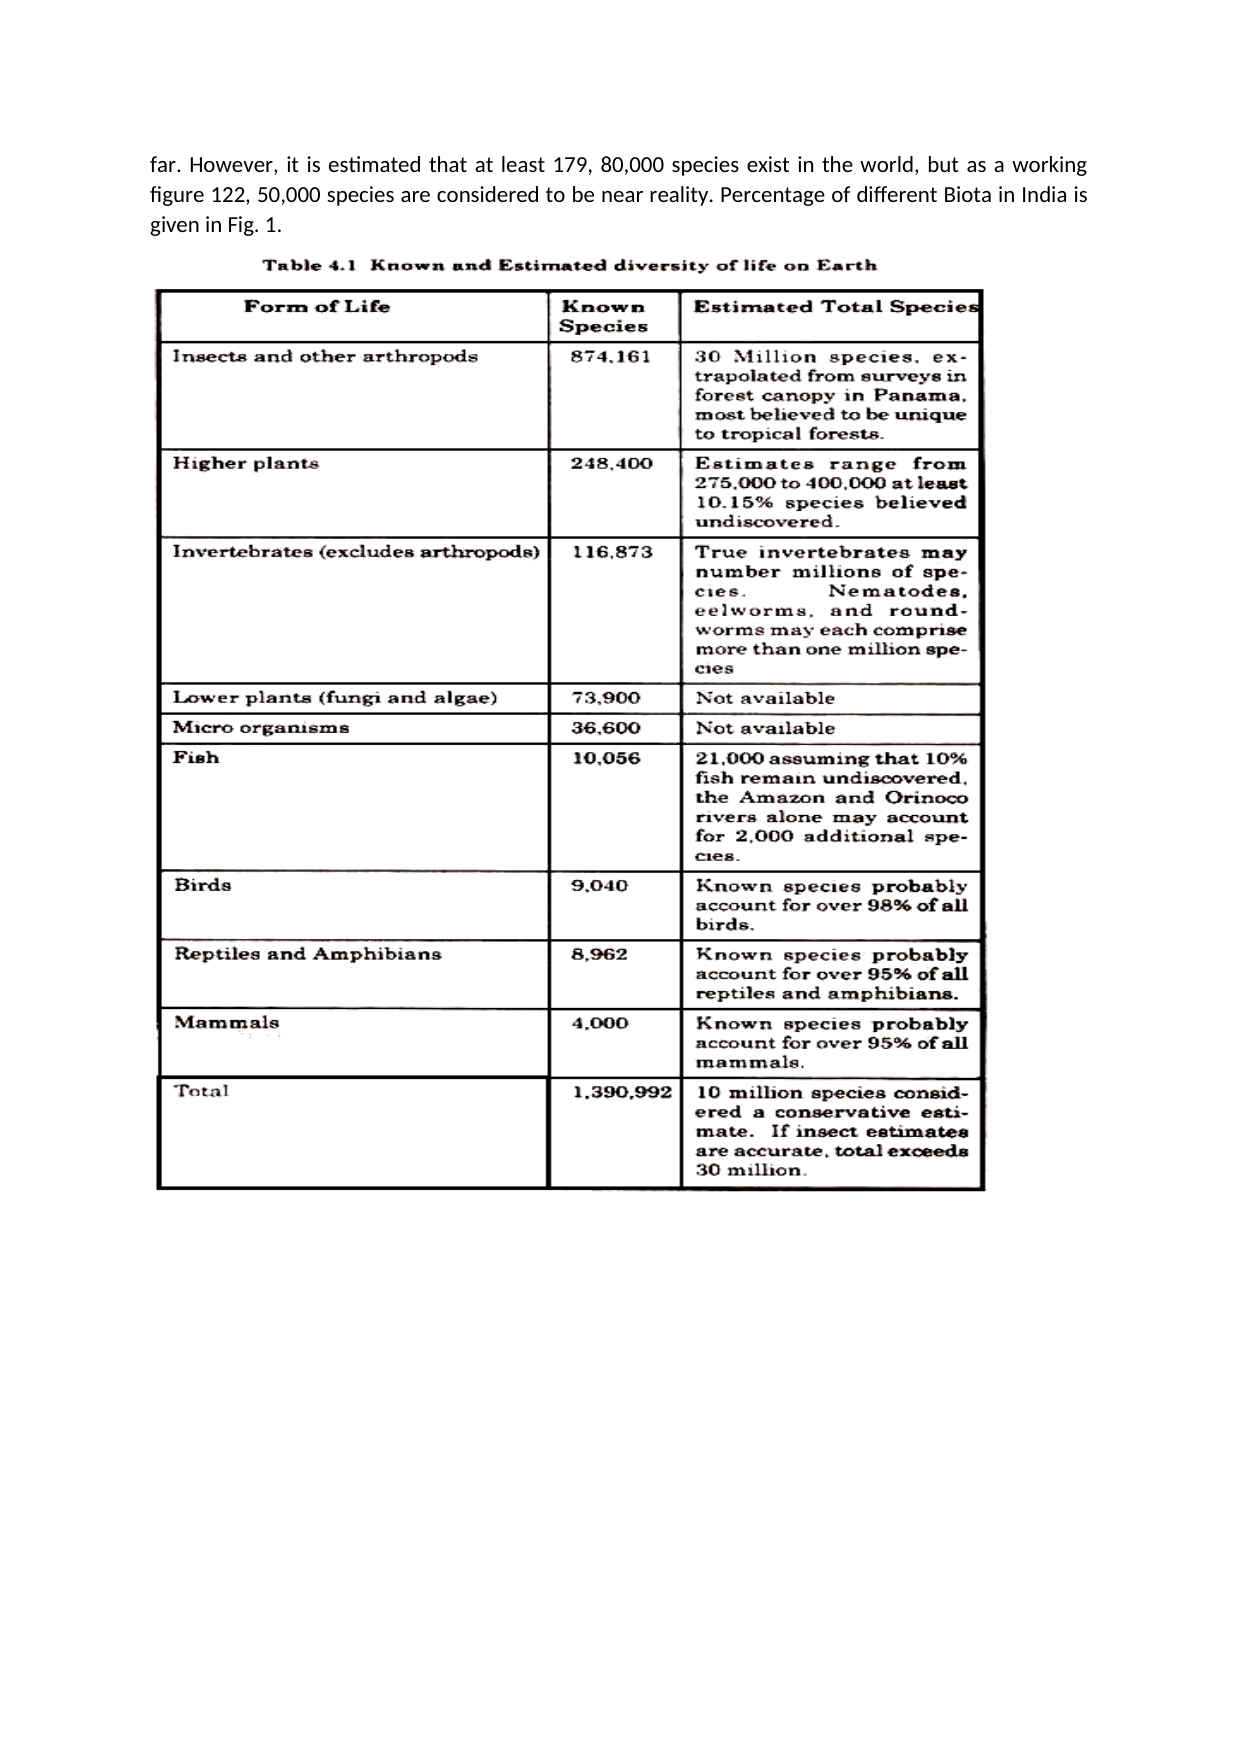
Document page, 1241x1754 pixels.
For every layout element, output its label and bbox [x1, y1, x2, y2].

picture [150, 253, 1013, 1207]
text [150, 150, 1090, 238]
